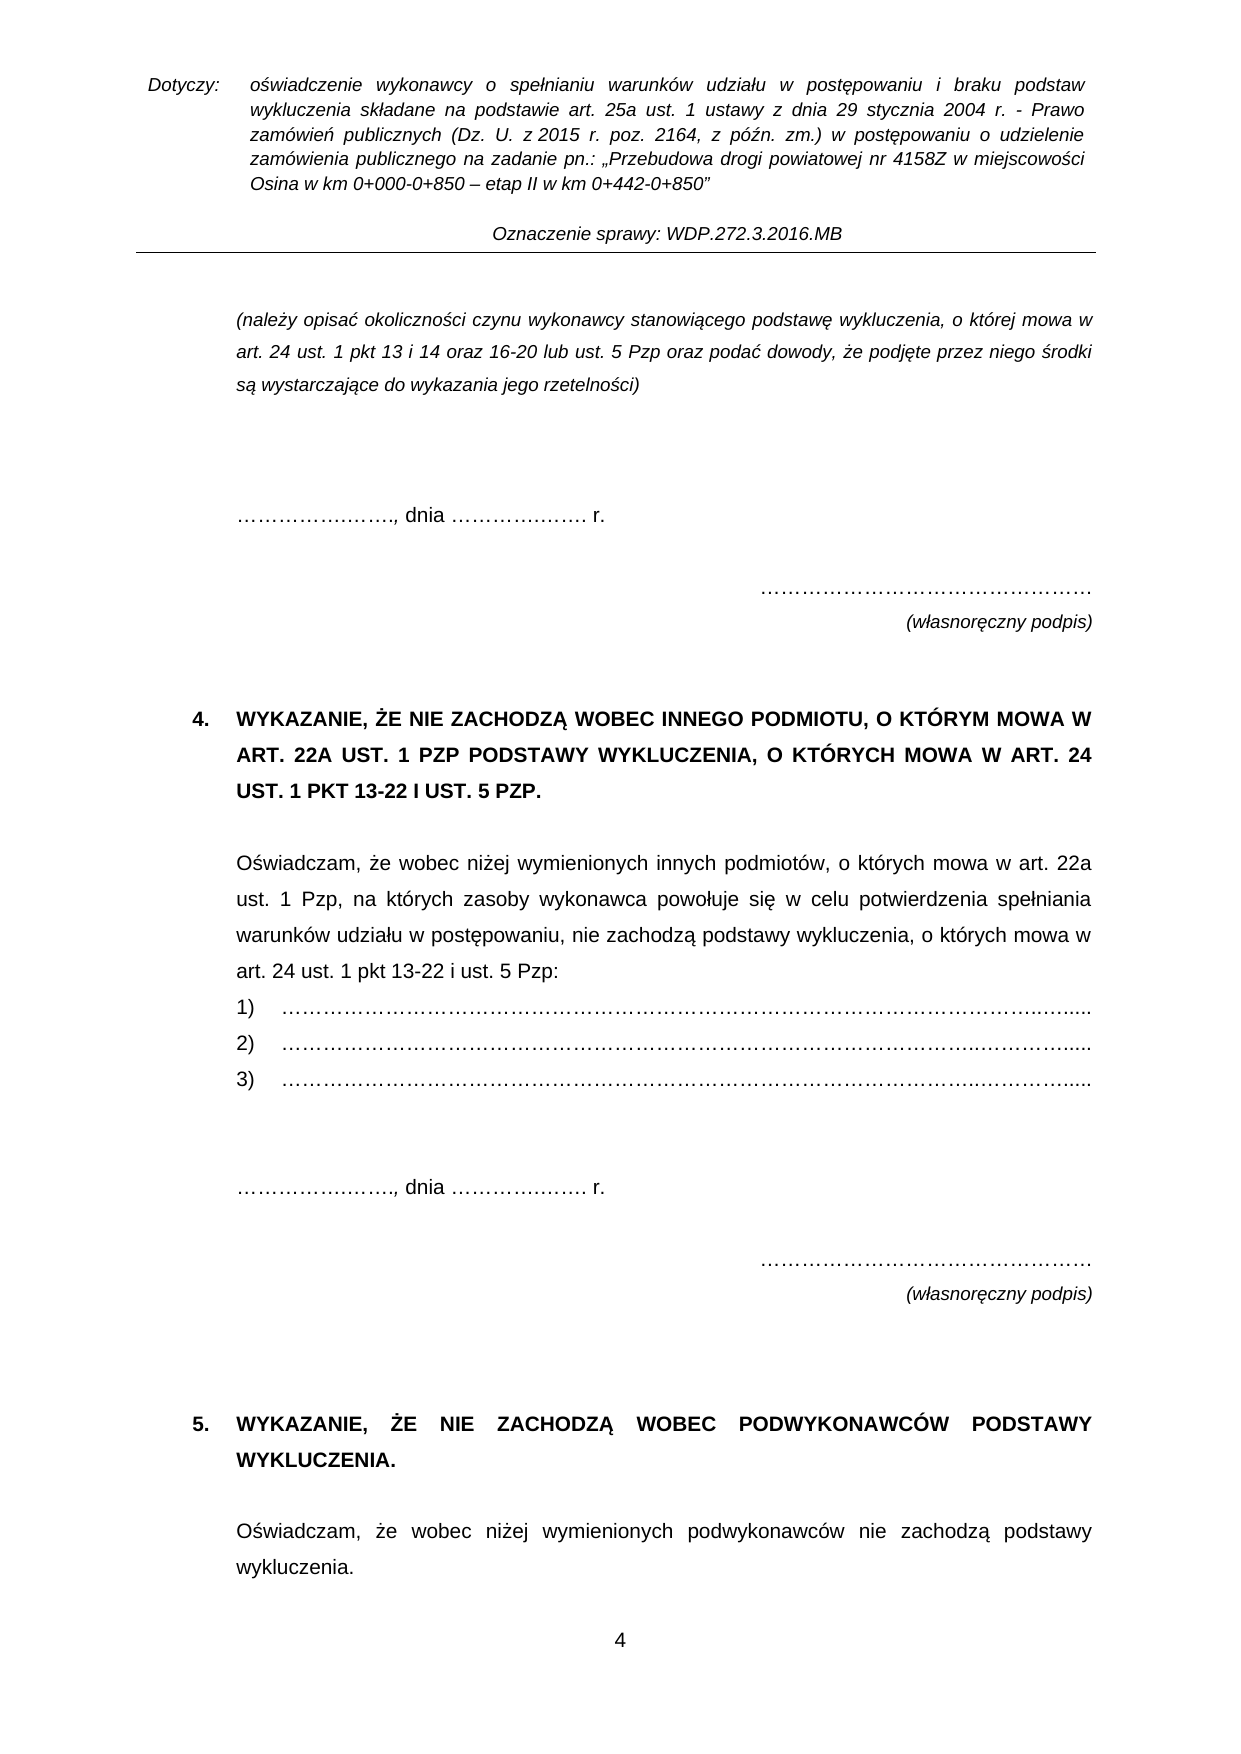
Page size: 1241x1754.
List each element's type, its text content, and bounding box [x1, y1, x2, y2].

text …………….……., dnia ………….……. r. [236, 1174, 1093, 1198]
text (własnoręczny podpis) [148, 1282, 1093, 1304]
text …………….……., dnia ………….……. r. [236, 503, 1093, 527]
list ………………………………………………………………………………………..…………..... [236, 1031, 1093, 1055]
list ………………………………………………………………………………………..…………..... [236, 1067, 1093, 1091]
text ………………………………………… [148, 1246, 1093, 1270]
text (należy opisać okoliczności czynu wykonawcy stanowiącego podstawę wykluczenia, o której mowa w art. 24 ust. 1 pkt 13 i 14 oraz 16-20 lub ust. 5 Pzp oraz podać dowody, że podjęte przez niego środki są wystarczające do wykazania jego rzetelności) [236, 309, 1093, 395]
text (własnoręczny podpis) [148, 610, 1093, 632]
list WYKAZANIE, ŻE NIE ZACHODZĄ WOBEC INNEGO PODMIOTU, O KTÓRYM MOWA W ART. 22A UST. 1 PZP PODSTAWY WYKLUCZENIA, O KTÓRYCH MOWA W ART. 24 UST. 1 PKT 13-22 I UST. 5 PZP. [192, 707, 1093, 803]
list WYKAZANIE, ŻE NIE ZACHODZĄ WOBEC PODWYKONAWCÓW PODSTAWY WYKLUCZENIA. [192, 1411, 1093, 1471]
text ………………………………………… [148, 574, 1093, 598]
list ………………………………………………………………………………………………..…..... [236, 995, 1093, 1019]
text Oświadczam, że wobec niżej wymienionych podwykonawców nie zachodzą podstawy wykluczenia. [236, 1519, 1093, 1579]
text Oświadczam, że wobec niżej wymienionych innych podmiotów, o których mowa w art. 22a ust. 1 Pzp, na których zasoby wykonawca powołuje się w celu potwierdzenia spełniania warunków udziału w postępowaniu, nie zachodzą podstawy wykluczenia, o których mowa w art. 24 ust. 1 pkt 13-22 i ust. 5 Pzp: [236, 851, 1093, 983]
